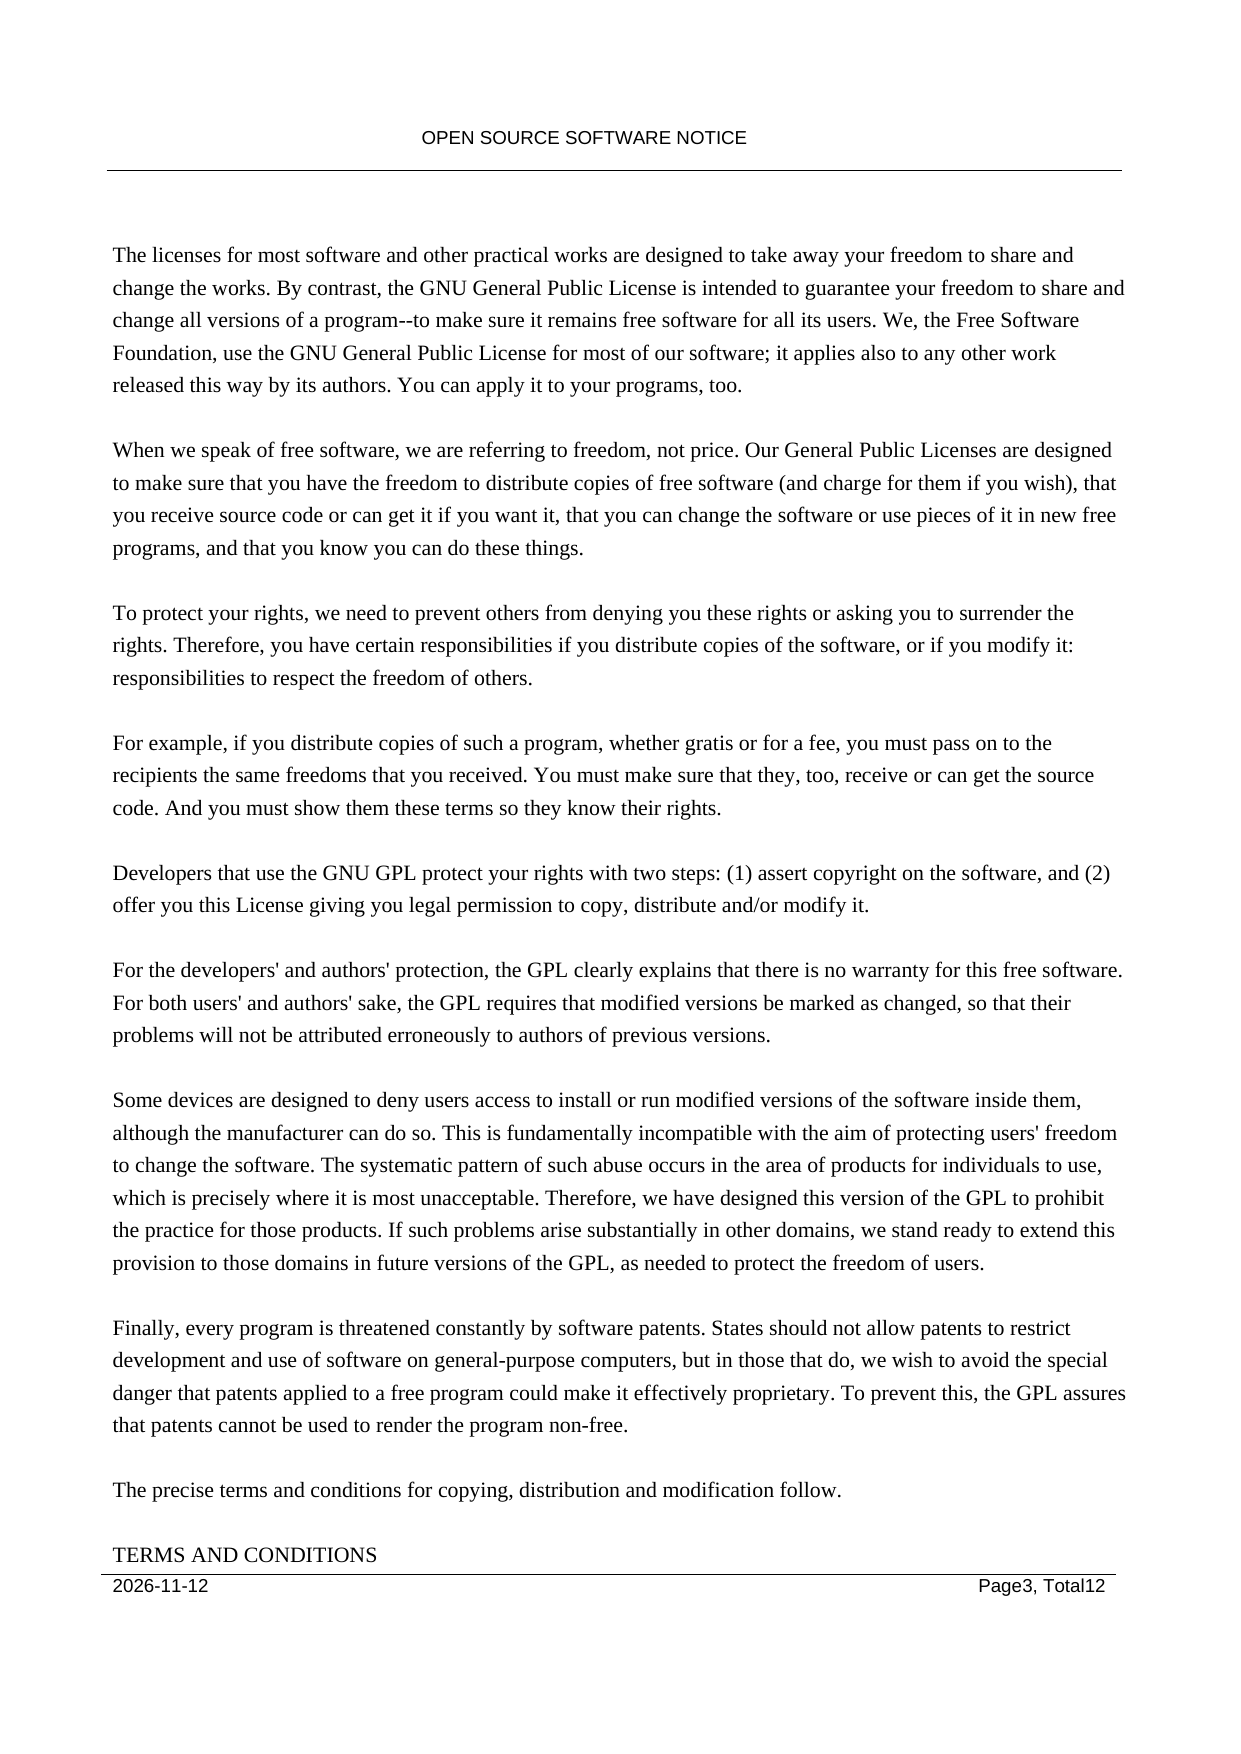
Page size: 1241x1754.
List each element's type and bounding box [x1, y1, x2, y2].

text [112, 206, 1128, 1571]
